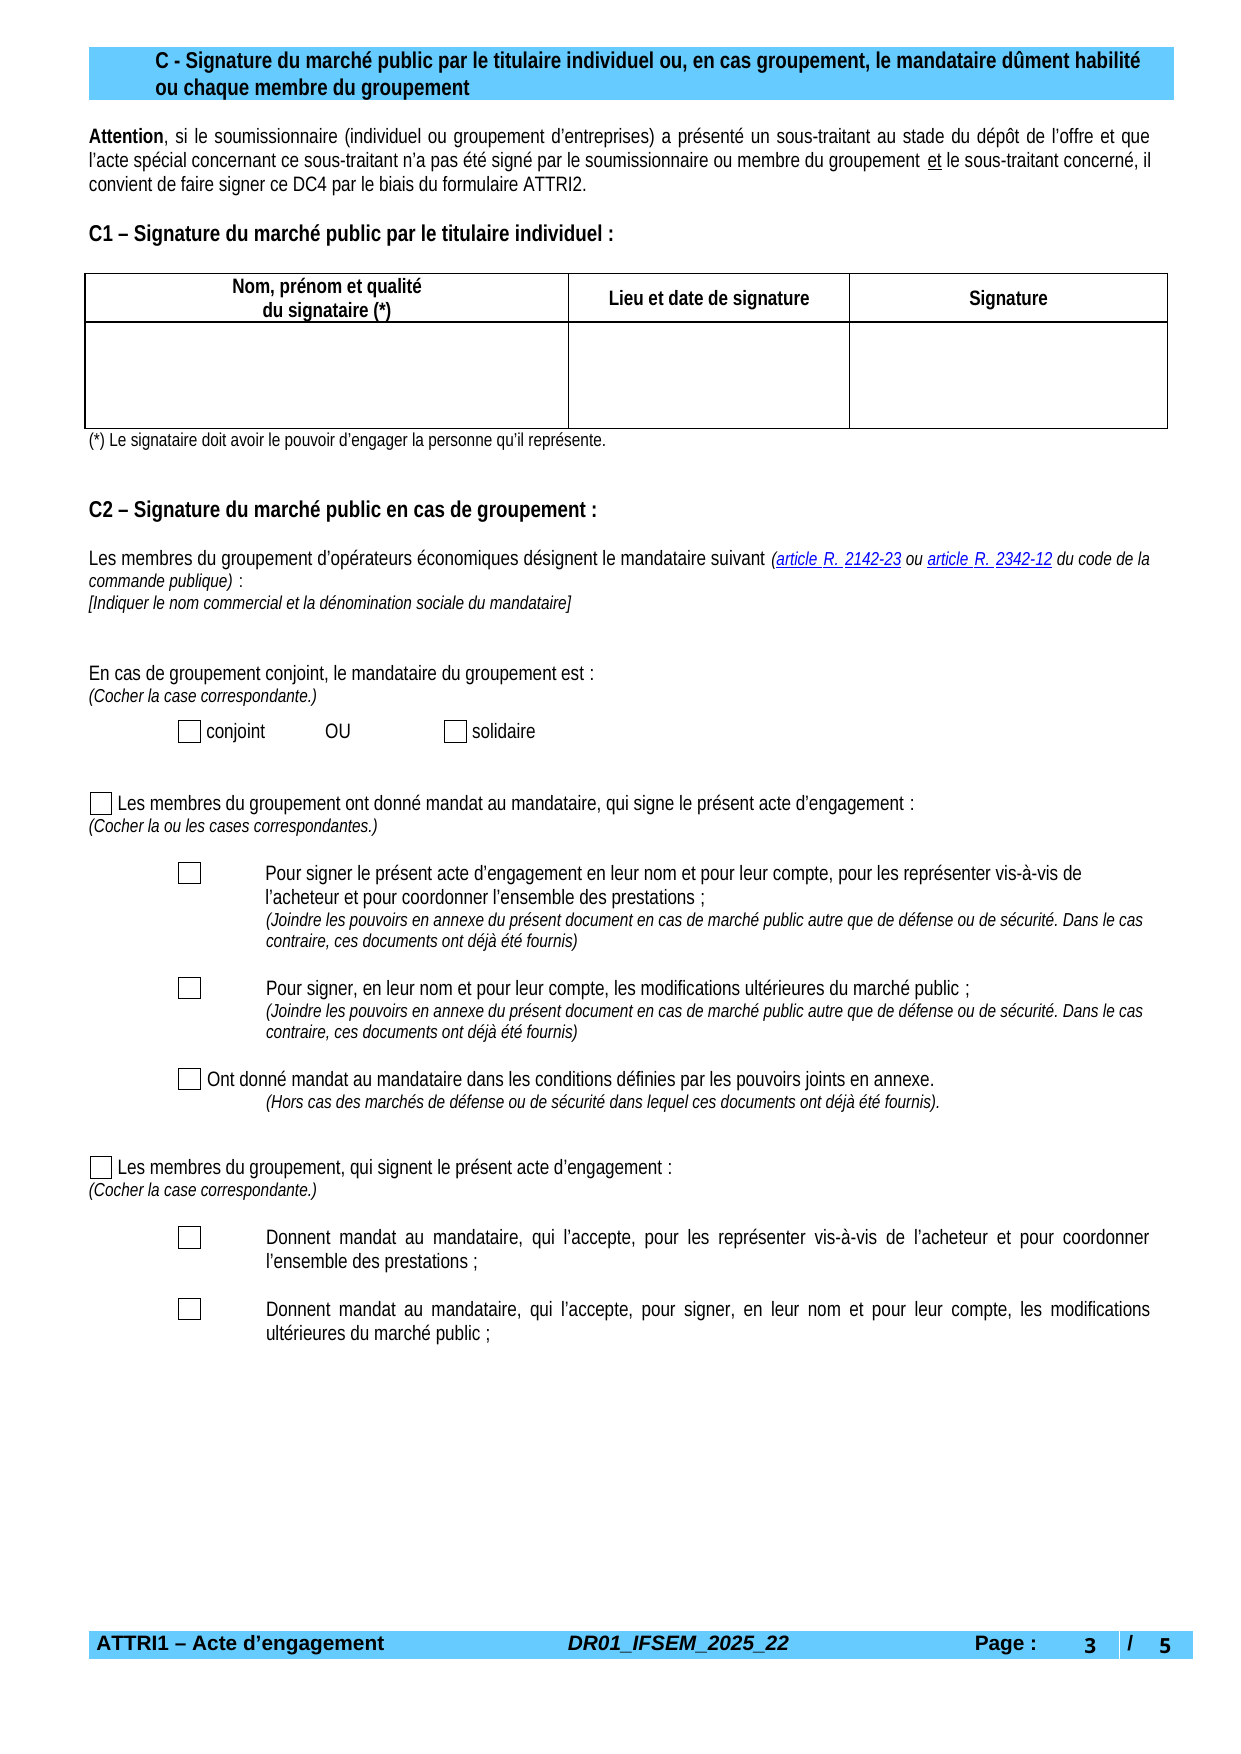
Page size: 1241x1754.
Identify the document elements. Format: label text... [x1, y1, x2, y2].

table_cell [86, 323, 568, 428]
text conjoint OU solidaire [89, 719, 1152, 743]
text En cas de groupement conjoint, le mandataire du groupement est : [89, 661, 1152, 685]
text Pour signer le présent acte d’engagement en leur nom et pour leur compte, pour les représenter vis-à-vis de l’acheteur et pour coordonner l’ensemble des prestations ; [89, 861, 1152, 908]
text Les membres du groupement, qui signent le présent acte d’engagement : [89, 1155, 1152, 1179]
text C2 – Signature du marché public en cas de groupement : [89, 496, 1152, 522]
table_header Nom, prénom et qualité du signataire (*) [86, 274, 568, 321]
text (Joindre les pouvoirs en annexe du présent document en cas de marché public autre que de défense ou de sécurité. Dans le cas contraire, ces documents ont déjà été fournis) [266, 908, 1152, 952]
table_header Signature [850, 274, 1167, 321]
text (Cocher la case correspondante.) [89, 685, 1152, 707]
text (Joindre les pouvoirs en annexe du présent document en cas de marché public autre que de défense ou de sécurité. Dans le cas contraire, ces documents ont déjà été fournis) [266, 999, 1152, 1043]
text (Cocher la case correspondante.) [89, 1179, 1152, 1201]
table_header Lieu et date de signature [569, 274, 849, 321]
table_cell [569, 323, 849, 428]
text [Indiquer le nom commercial et la dénomination sociale du mandataire] [89, 592, 1152, 613]
text Donnent mandat au mandataire, qui l’accepte, pour les représenter vis-à-vis de l’acheteur et pour coordonner l’ensemble des prestations ; [177, 1225, 1152, 1273]
text Les membres du groupement ont donné mandat au mandataire, qui signe le présent acte d’engagement : [89, 791, 1152, 815]
text C1 – Signature du marché public par le titulaire individuel : [89, 220, 1152, 246]
text Pour signer, en leur nom et pour leur compte, les modifications ultérieures du marché public ; [177, 976, 1152, 999]
table_header C - Signature du marché public par le titulaire individuel ou, en cas groupement, le mandataire dûment habilité ou chaque membre du groupement [89, 47, 1174, 100]
text (Hors cas des marchés de défense ou de sécurité dans lequel ces documents ont déjà été fournis). [266, 1091, 1152, 1112]
text Les membres du groupement d’opérateurs économiques désignent le mandataire suivant (article R. 2142-23 ou article R. 2342-12 du code de la commande publique) : [89, 546, 1152, 592]
table_cell [850, 323, 1167, 428]
text Attention, si le soumissionnaire (individuel ou groupement d’entreprises) a présenté un sous-traitant au stade du dépôt de l’offre et que l’acte spécial concernant ce sous-traitant n’a pas été signé par le soumissionnaire ou membre du groupement et le sous-traitant concerné, il convient de faire signer ce DC4 par le biais du formulaire ATTRI2. [89, 124, 1152, 196]
text (Cocher la ou les cases correspondantes.) [89, 815, 1152, 837]
text Ont donné mandat au mandataire dans les conditions définies par les pouvoirs joints en annexe. [118, 1067, 1152, 1091]
text Donnent mandat au mandataire, qui l’accepte, pour signer, en leur nom et pour leur compte, les modifications ultérieures du marché public ; [177, 1297, 1152, 1344]
text (*) Le signataire doit avoir le pouvoir d’engager la personne qu’il représente. [89, 429, 1152, 450]
